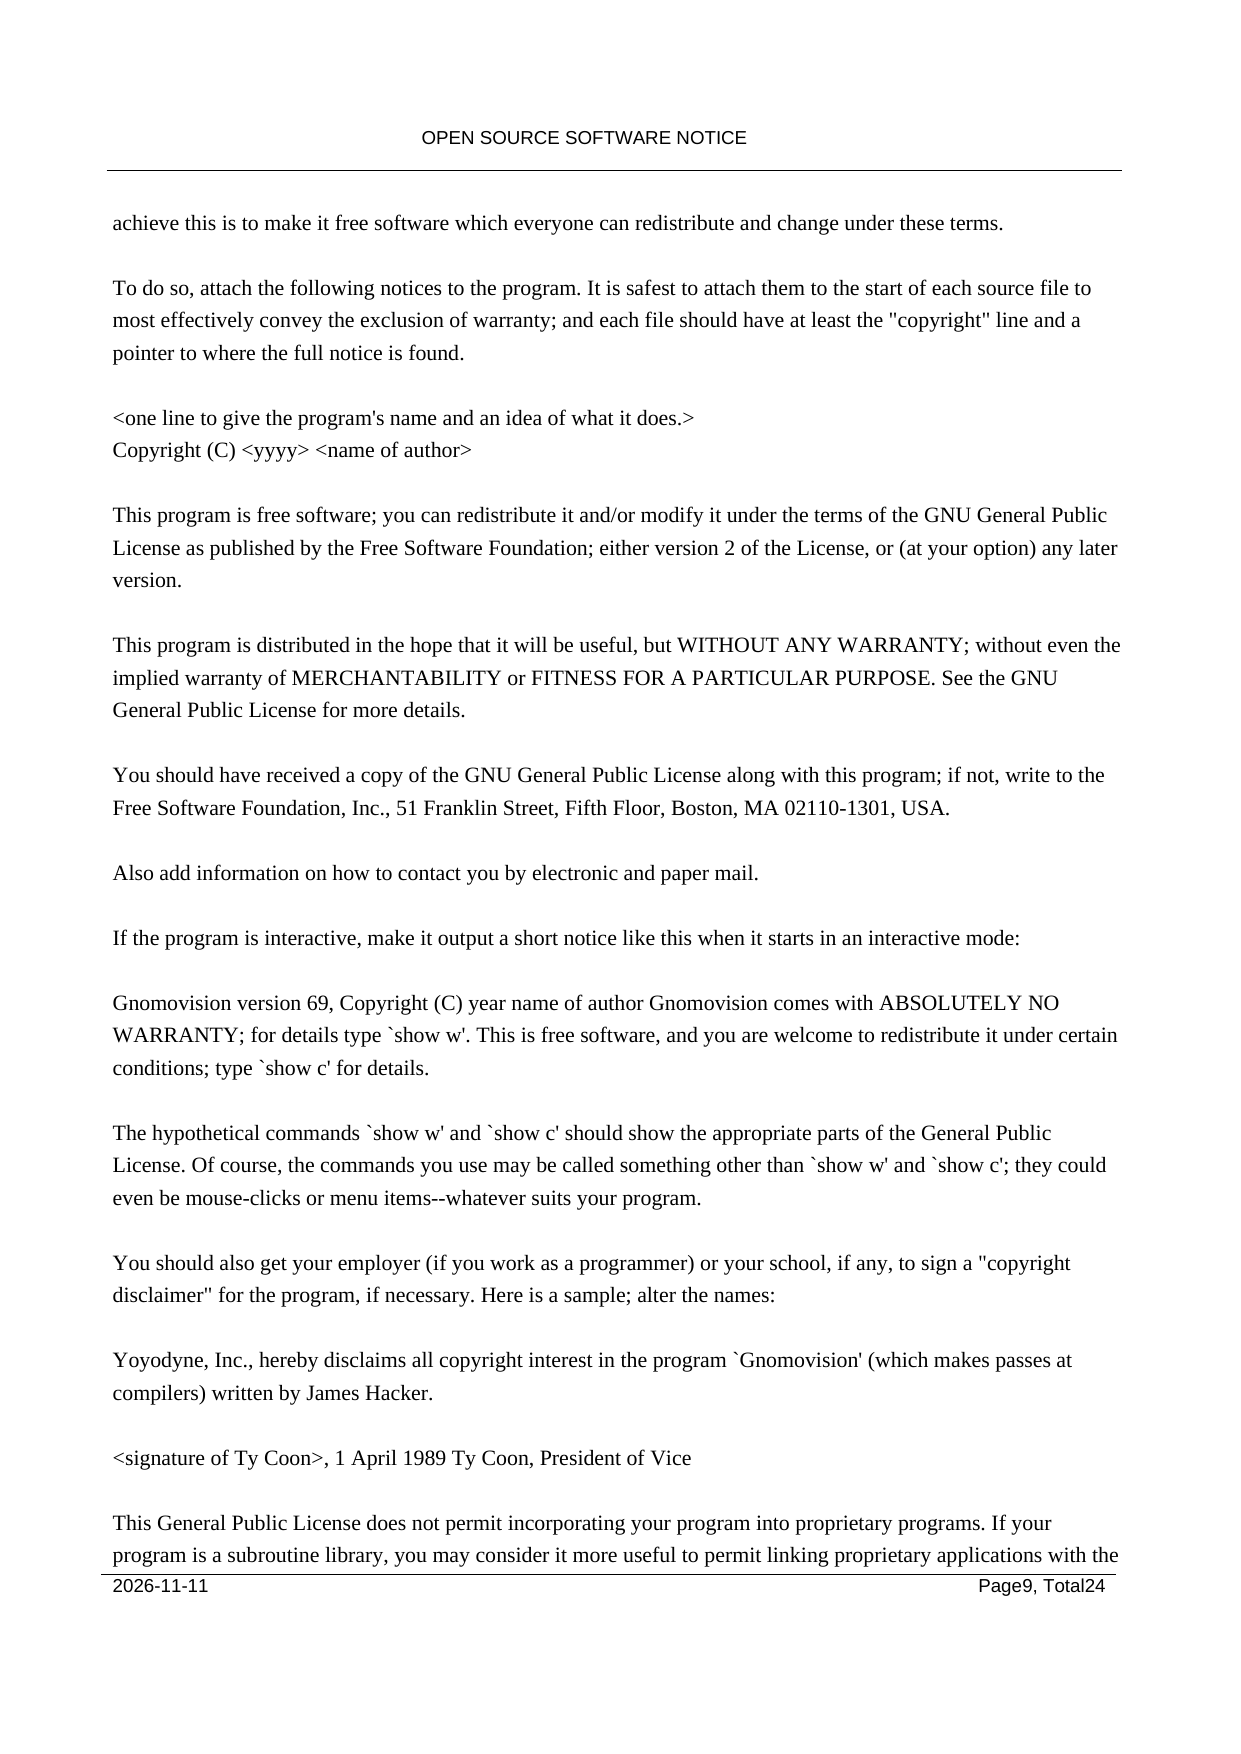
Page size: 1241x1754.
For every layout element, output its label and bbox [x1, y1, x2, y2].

text [112, 206, 1128, 1571]
